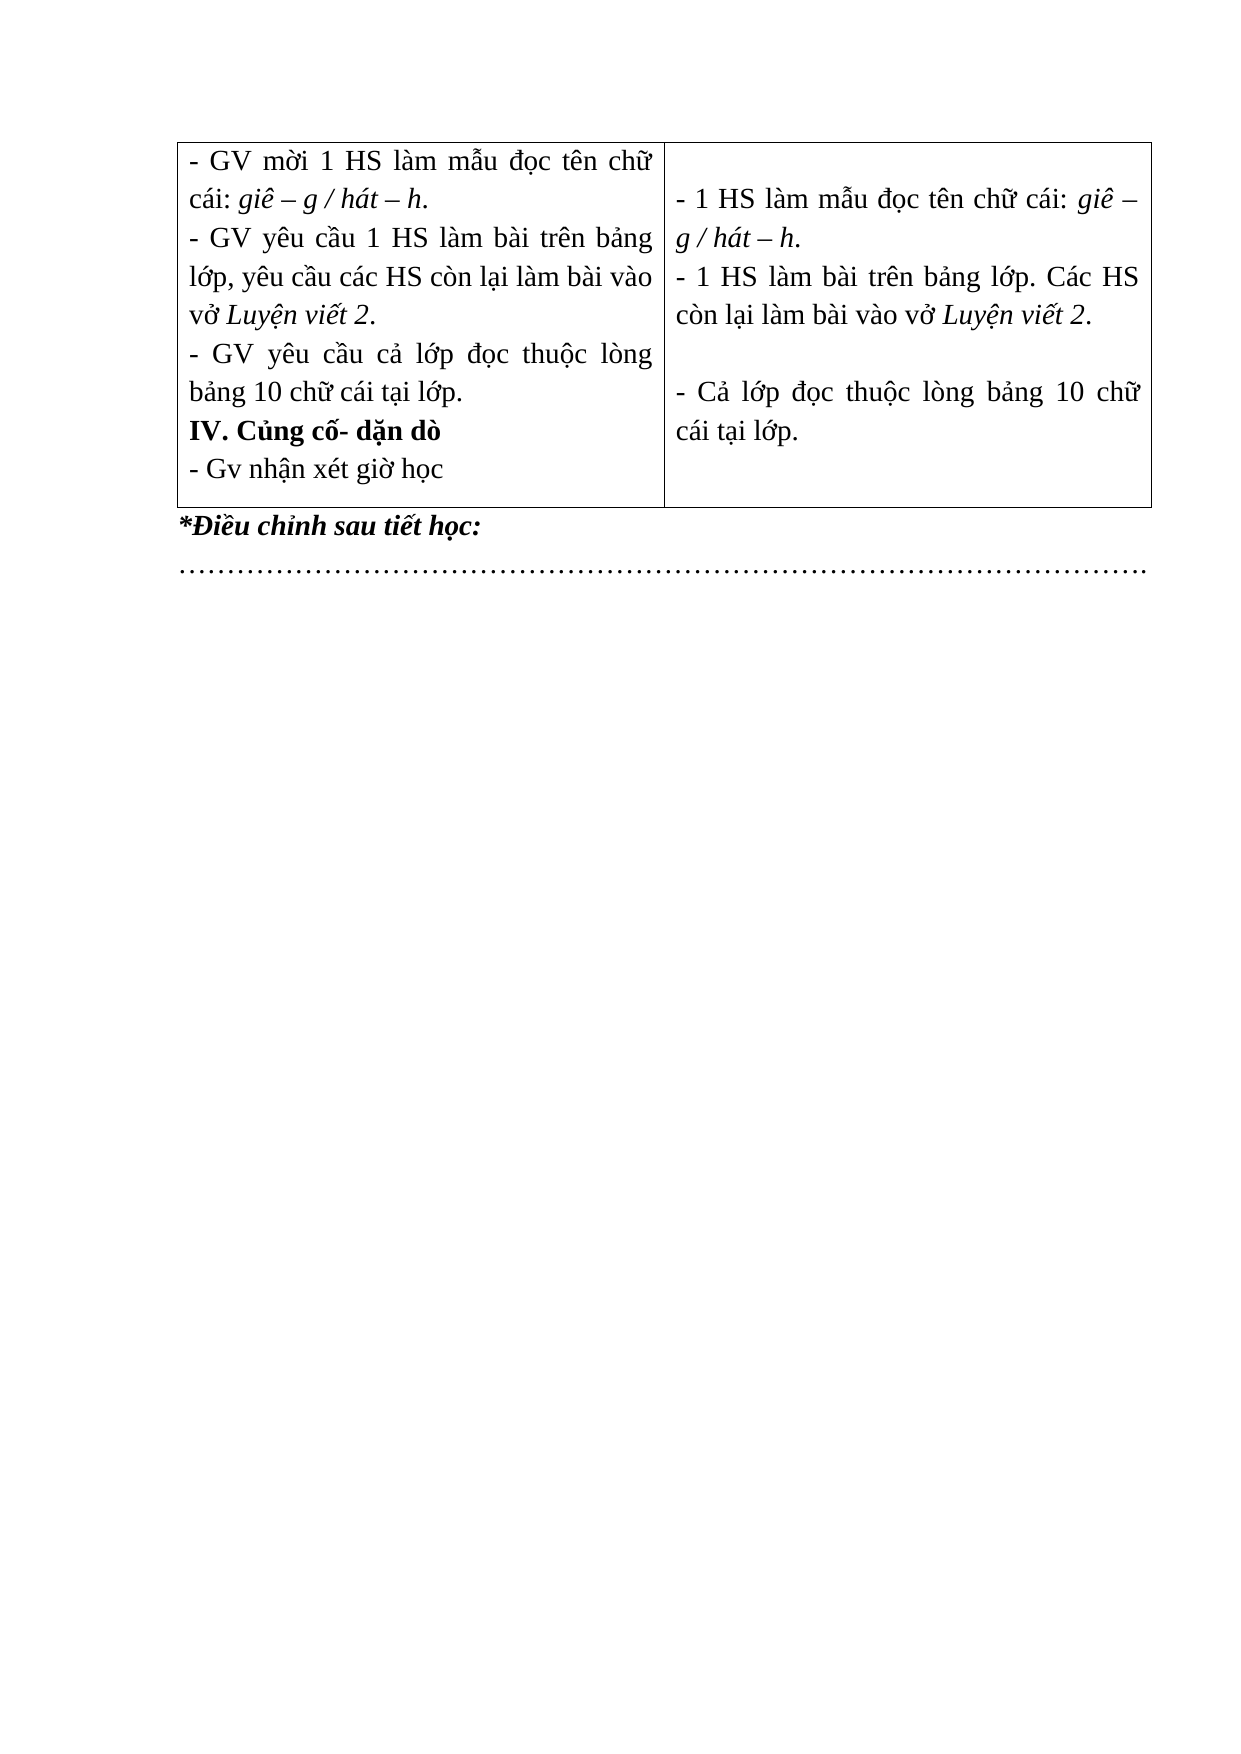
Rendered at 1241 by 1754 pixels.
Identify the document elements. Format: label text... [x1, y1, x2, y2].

text ………………………………………………………………………………………. [177, 546, 1152, 580]
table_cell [665, 143, 1151, 507]
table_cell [178, 143, 664, 507]
text *Điều chỉnh sau tiết học: [177, 508, 1152, 541]
